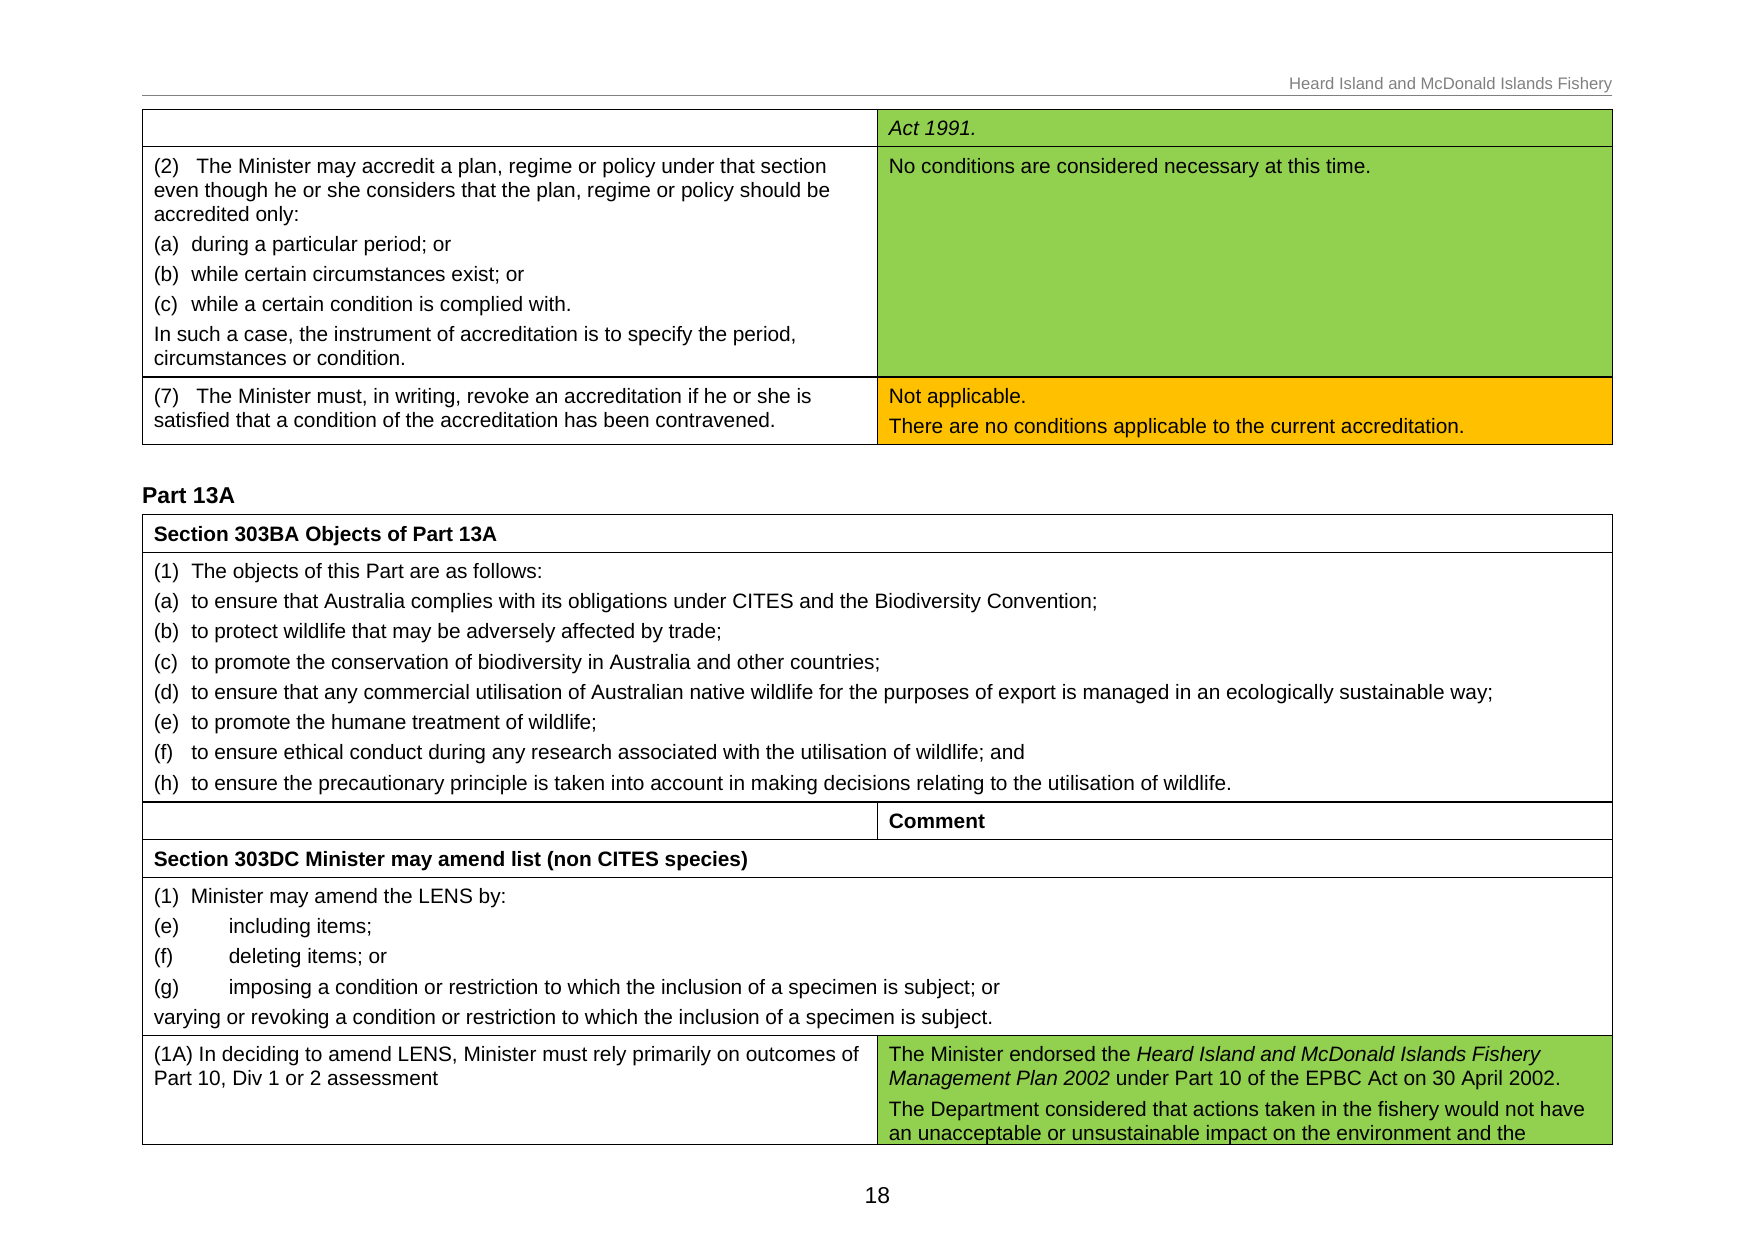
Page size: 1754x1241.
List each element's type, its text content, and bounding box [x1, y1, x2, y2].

text Part 13A [142, 482, 1612, 508]
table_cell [143, 1036, 877, 1144]
table_cell (7) The Minister must, in writing, revoke an accreditation if he or she is satisfied that a condition of the accreditation has been contravened. [143, 378, 877, 444]
table_cell The objects of this Part are as follows: to ensure that Australia complies with its obligations under CITES and the Biodiversity Convention; to protect wildlife that may be adversely affected by trade; to promote the conservation of biodiversity in Australia and other countries; to ensure that any commercial utilisation of Australian native wildlife for the purposes of export is managed in an ecologically sustainable way; to promote the humane treatment of wildlife; to ensure ethical conduct during any research associated with the utilisation of wildlife; and to ensure the precautionary principle is taken into account in making decisions relating to the utilisation of wildlife. [143, 553, 1612, 801]
table_cell No conditions are considered necessary at this time. [878, 147, 1612, 376]
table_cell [143, 110, 877, 146]
table_cell (1) Minister may amend the LENS by: including items; deleting items; or imposing a condition or restriction to which the inclusion of a specimen is subject; or varying or revoking a condition or restriction to which the inclusion of a specimen is subject. [143, 878, 1612, 1035]
table_header Section 303BA Objects of Part 13A [143, 515, 1612, 552]
table_header Comment [878, 803, 1612, 839]
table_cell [878, 1036, 1612, 1144]
table_cell Not applicable. There are no conditions applicable to the current accreditation. [878, 378, 1612, 444]
table_cell Section 303DC Minister may amend list (non CITES species) [143, 840, 1612, 877]
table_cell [878, 110, 1612, 146]
table_cell (2) The Minister may accredit a plan, regime or policy under that section even though he or she considers that the plan, regime or policy should be accredited only: during a particular period; or while certain circumstances exist; or while a certain condition is complied with. In such a case, the instrument of accreditation is to specify the period, circumstances or condition. [143, 147, 877, 376]
table_header [143, 803, 877, 839]
